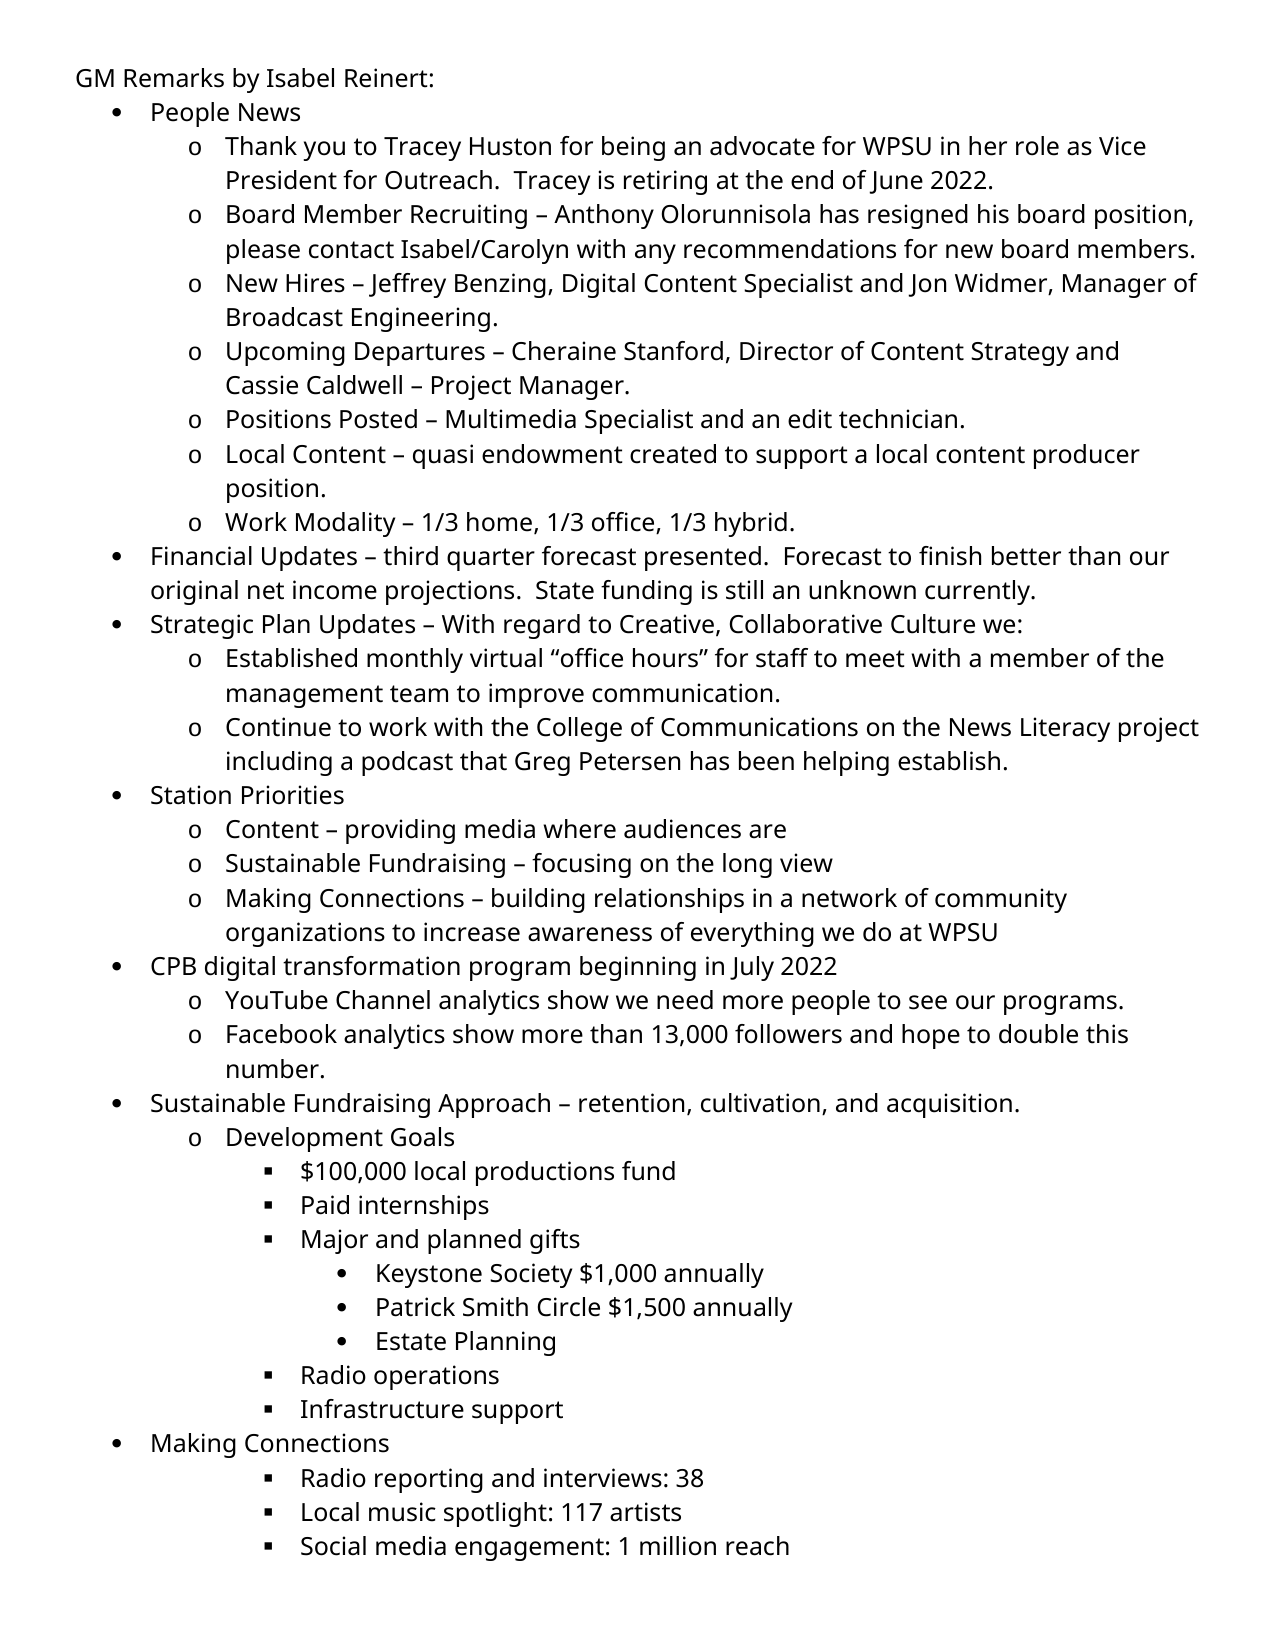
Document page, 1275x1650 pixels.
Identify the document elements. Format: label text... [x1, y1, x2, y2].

list Paid internships [262, 1188, 1200, 1222]
list Facebook analytics show more than 13,000 followers and hope to double this number. [187, 1017, 1200, 1085]
list $100,000 local productions fund [262, 1154, 1200, 1188]
list Sustainable Fundraising – focusing on the long view [187, 846, 1200, 880]
list Thank you to Tracey Huston for being an advocate for WPSU in her role as Vice President for Outreach. Tracey is retiring at the end of June 2022. [187, 129, 1200, 197]
list Content – providing media where audiences are [187, 812, 1200, 846]
list Local music spotlight: 117 artists [262, 1494, 1200, 1528]
list Continue to work with the College of Communications on the News Literacy project including a podcast that Greg Petersen has been helping establish. [187, 709, 1200, 778]
list Radio reporting and interviews: 38 [262, 1460, 1200, 1494]
list Development Goals [187, 1119, 1200, 1154]
list Local Content – quasi endowment created to support a local content producer position. [187, 436, 1200, 504]
text GM Remarks by Isabel Reinert: [75, 61, 1200, 94]
list Upcoming Departures – Cheraine Stanford, Director of Content Strategy and Cassie Caldwell – Project Manager. [187, 334, 1200, 402]
list YouTube Channel analytics show we need more people to see our programs. [187, 983, 1200, 1017]
list Infrastructure support [262, 1392, 1200, 1426]
list Social media engagement: 1 million reach [262, 1528, 1200, 1562]
list Major and planned gifts [262, 1222, 1200, 1256]
list Making Connections – building relationships in a network of community organizations to increase awareness of everything we do at WPSU [187, 880, 1200, 949]
list New Hires – Jeffrey Benzing, Digital Content Specialist and Jon Widmer, Manager of Broadcast Engineering. [187, 265, 1200, 334]
list Board Member Recruiting – Anthony Olorunnisola has resigned his board position, please contact Isabel/Carolyn with any recommendations for new board members. [187, 197, 1200, 265]
list CPB digital transformation program beginning in July 2022 [112, 949, 1200, 983]
list Positions Posted – Multimedia Specialist and an edit technician. [187, 402, 1200, 436]
list Keystone Society $1,000 annually [337, 1256, 1200, 1290]
list Making Connections [112, 1426, 1200, 1460]
list Financial Updates – third quarter forecast presented. Forecast to finish better than our original net income projections. State funding is still an unknown currently. [112, 539, 1200, 607]
list Sustainable Fundraising Approach – retention, cultivation, and acquisition. [112, 1085, 1200, 1119]
list Radio operations [262, 1358, 1200, 1392]
list Station Priorities [112, 778, 1200, 812]
list People News [112, 94, 1200, 129]
list Established monthly virtual “office hours” for staff to meet with a member of the management team to improve communication. [187, 641, 1200, 709]
list Strategic Plan Updates – With regard to Creative, Collaborative Culture we: [112, 607, 1200, 641]
list Patrick Smith Circle $1,500 annually [337, 1290, 1200, 1324]
list Work Modality – 1/3 home, 1/3 office, 1/3 hybrid. [187, 504, 1200, 539]
list Estate Planning [337, 1324, 1200, 1358]
